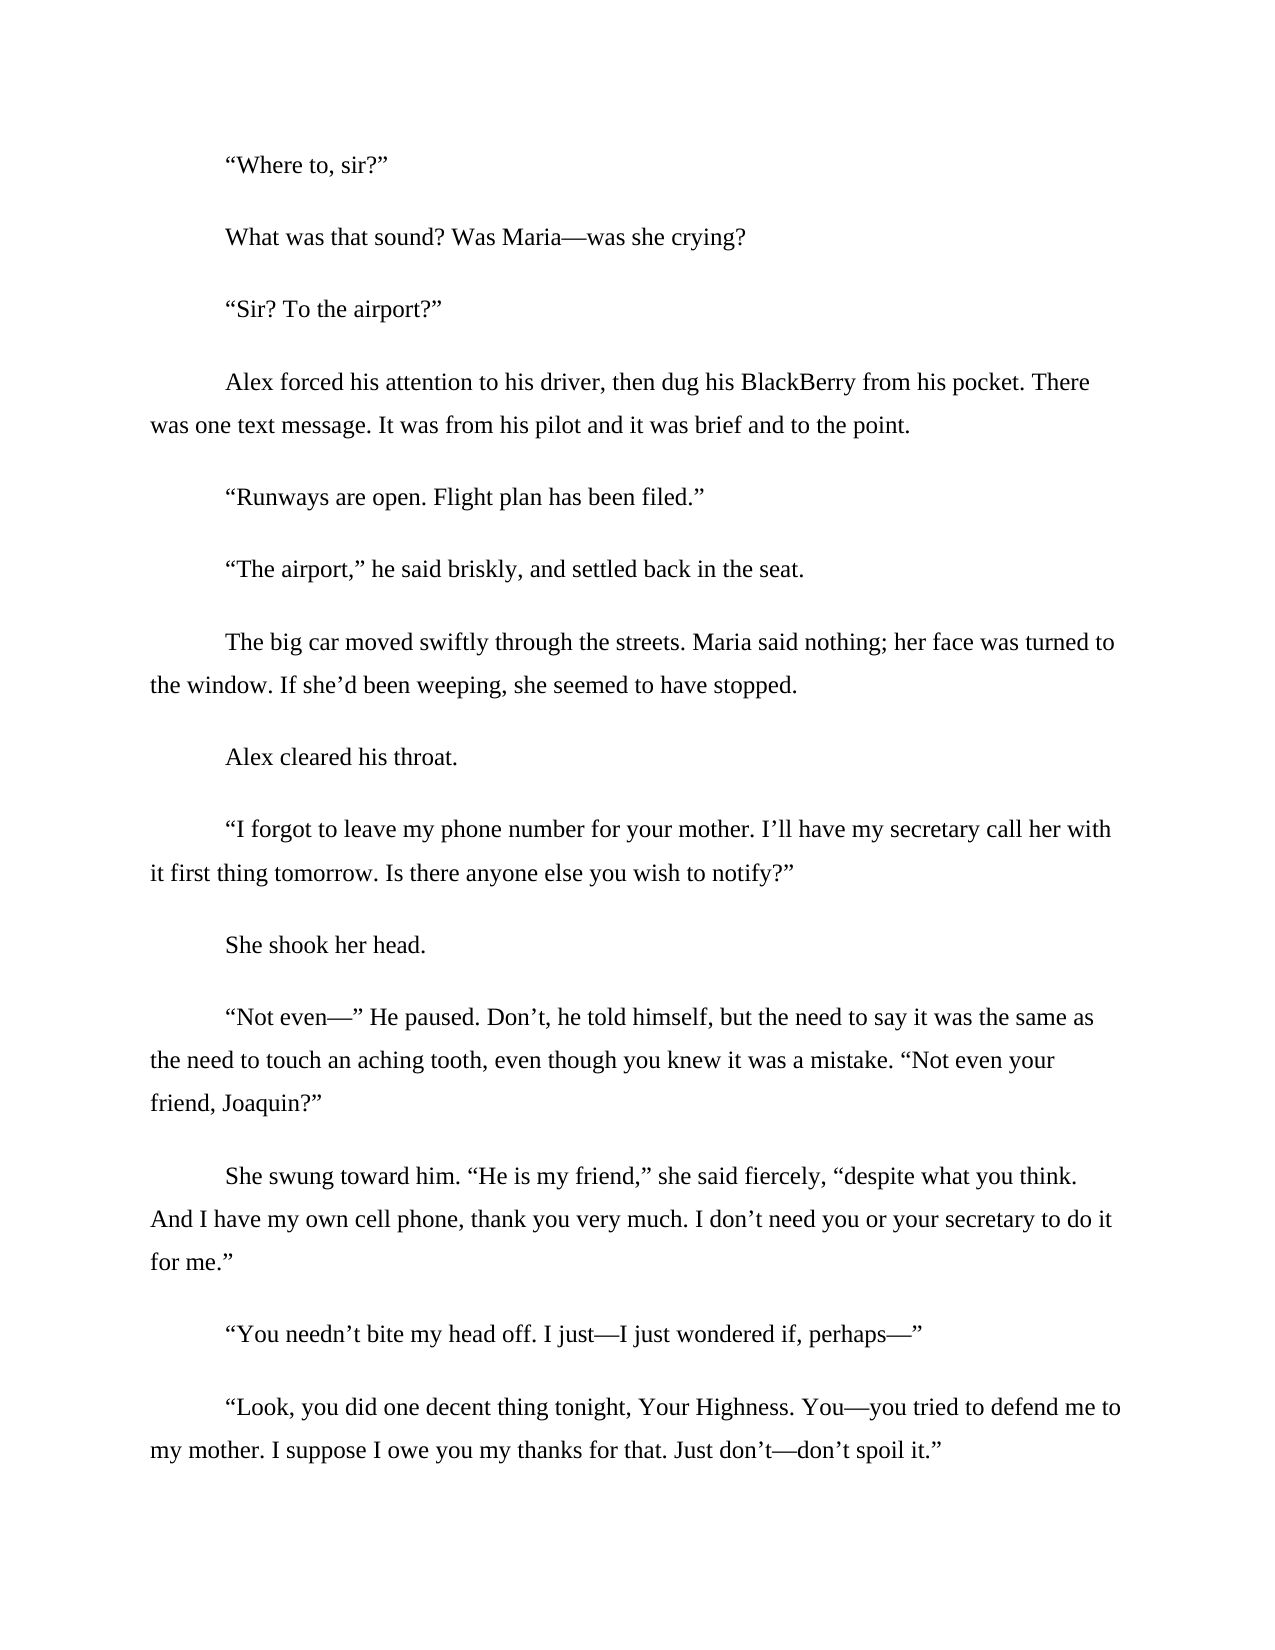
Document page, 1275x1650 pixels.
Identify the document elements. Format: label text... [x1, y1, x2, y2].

text The big car moved swiftly through the streets. Maria said nothing; her face was turned to the window. If she’d been weeping, she seemed to have stopped. [150, 627, 1125, 699]
text She shook her head. [150, 930, 1125, 959]
text “Where to, sir?” [150, 150, 1125, 179]
text “Look, you did one decent thing tonight, Your Highness. You—you tried to defend me to my mother. I suppose I owe you my thanks for that. Just don’t—don’t spoil it.” [150, 1392, 1125, 1463]
text “Runways are open. Flight plan has been filed.” [150, 482, 1125, 511]
text “Not even—” He paused. Don’t, he told himself, but the need to say it was the same as the need to touch an aching tooth, even though you knew it was a mistake. “Not even your friend, Joaquin?” [150, 1002, 1125, 1117]
text “Sir? To the airport?” [150, 294, 1125, 323]
text Alex forced his attention to his driver, then dug his BlackBerry from his pocket. There was one text message. It was from his pilot and it was brief and to the point. [150, 367, 1125, 439]
text “You needn’t bite my head off. I just—I just wondered if, perhaps—” [150, 1319, 1125, 1348]
text What was that sound? Was Maria—was she crying? [150, 222, 1125, 251]
text She swung toward him. “He is my friend,” she said fiercely, “despite what you think. And I have my own cell phone, thank you very much. I don’t need you or your secretary to do it for me.” [150, 1161, 1125, 1276]
text Alex cleared his throat. [150, 742, 1125, 771]
text “The airport,” he said briskly, and settled back in the seat. [150, 554, 1125, 583]
text “I forgot to leave my phone number for your mother. I’ll have my secretary call her with it first thing tomorrow. Is there anyone else you wish to notify?” [150, 814, 1125, 886]
